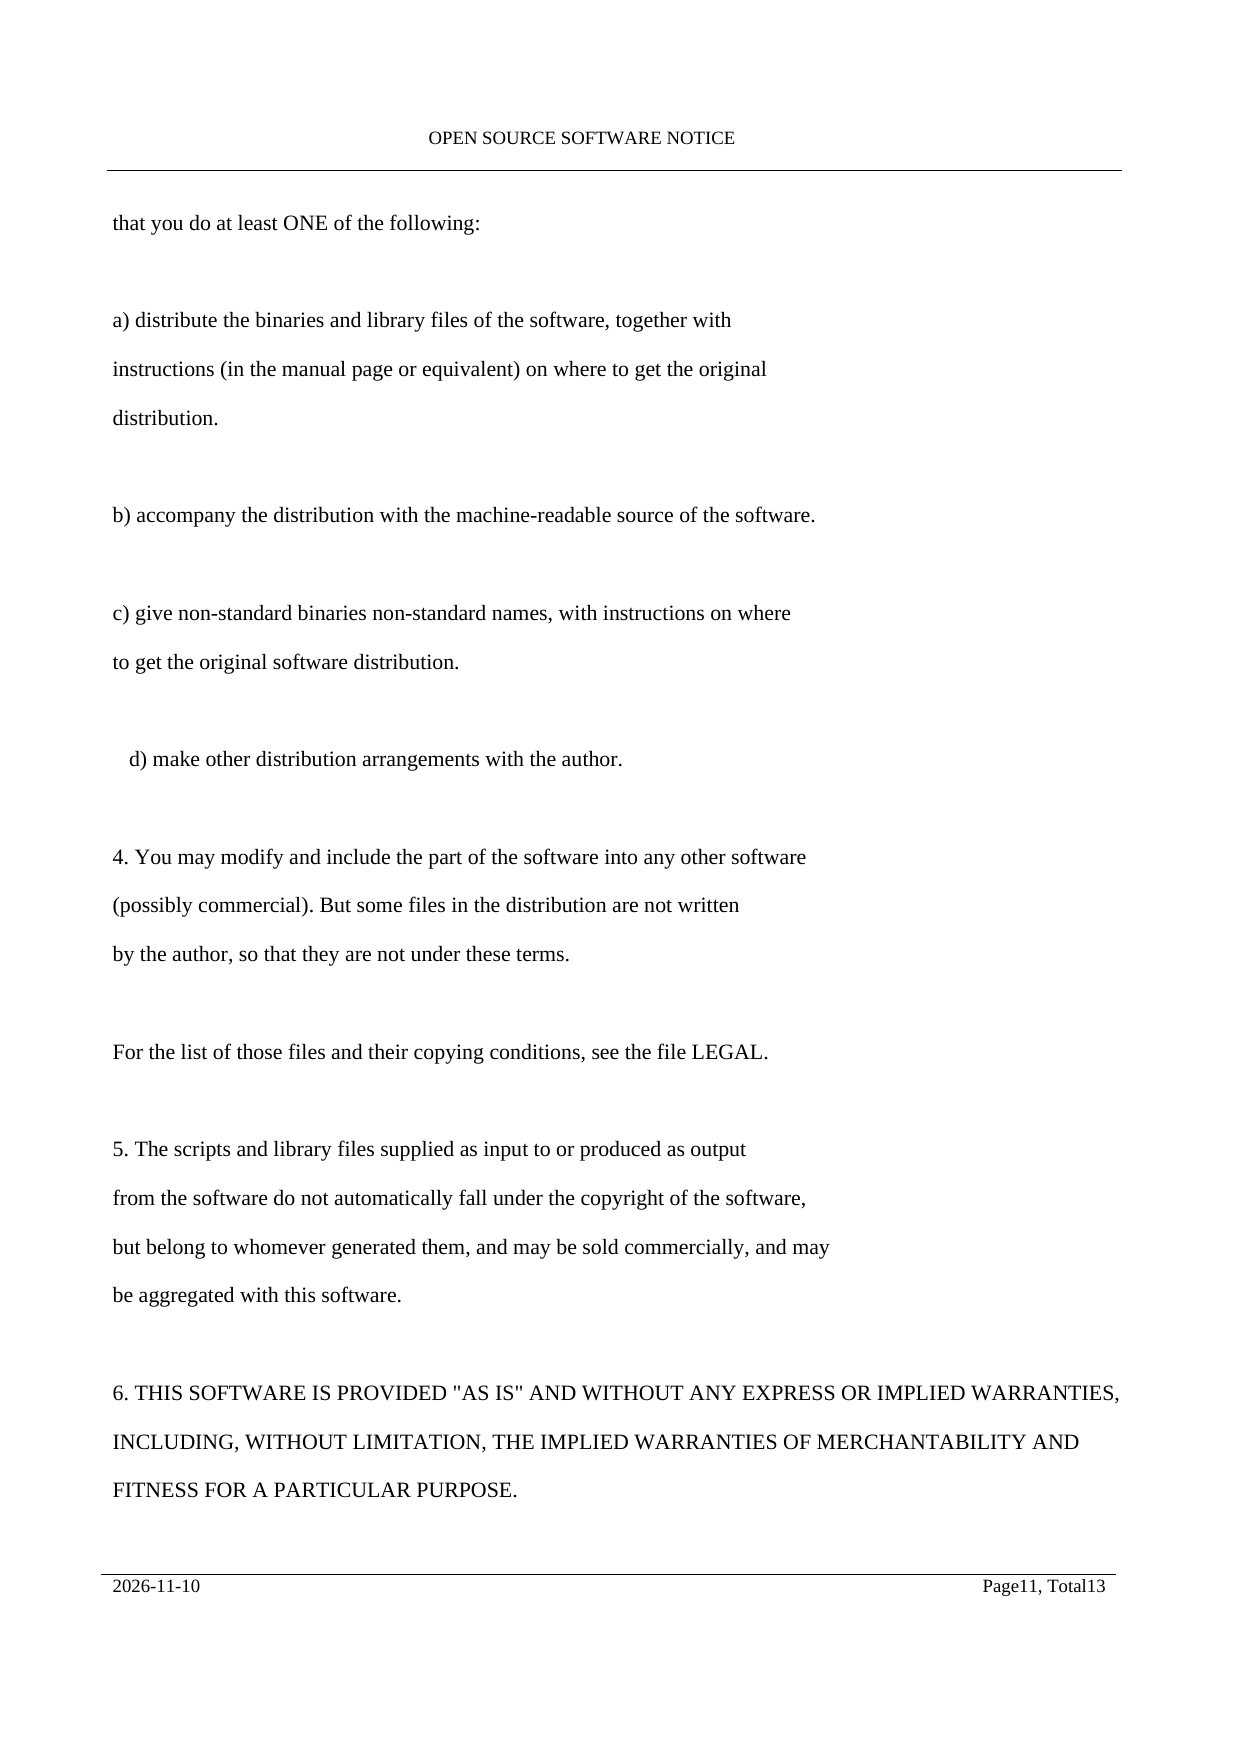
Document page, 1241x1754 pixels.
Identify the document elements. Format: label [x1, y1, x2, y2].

text [112, 206, 1128, 1506]
